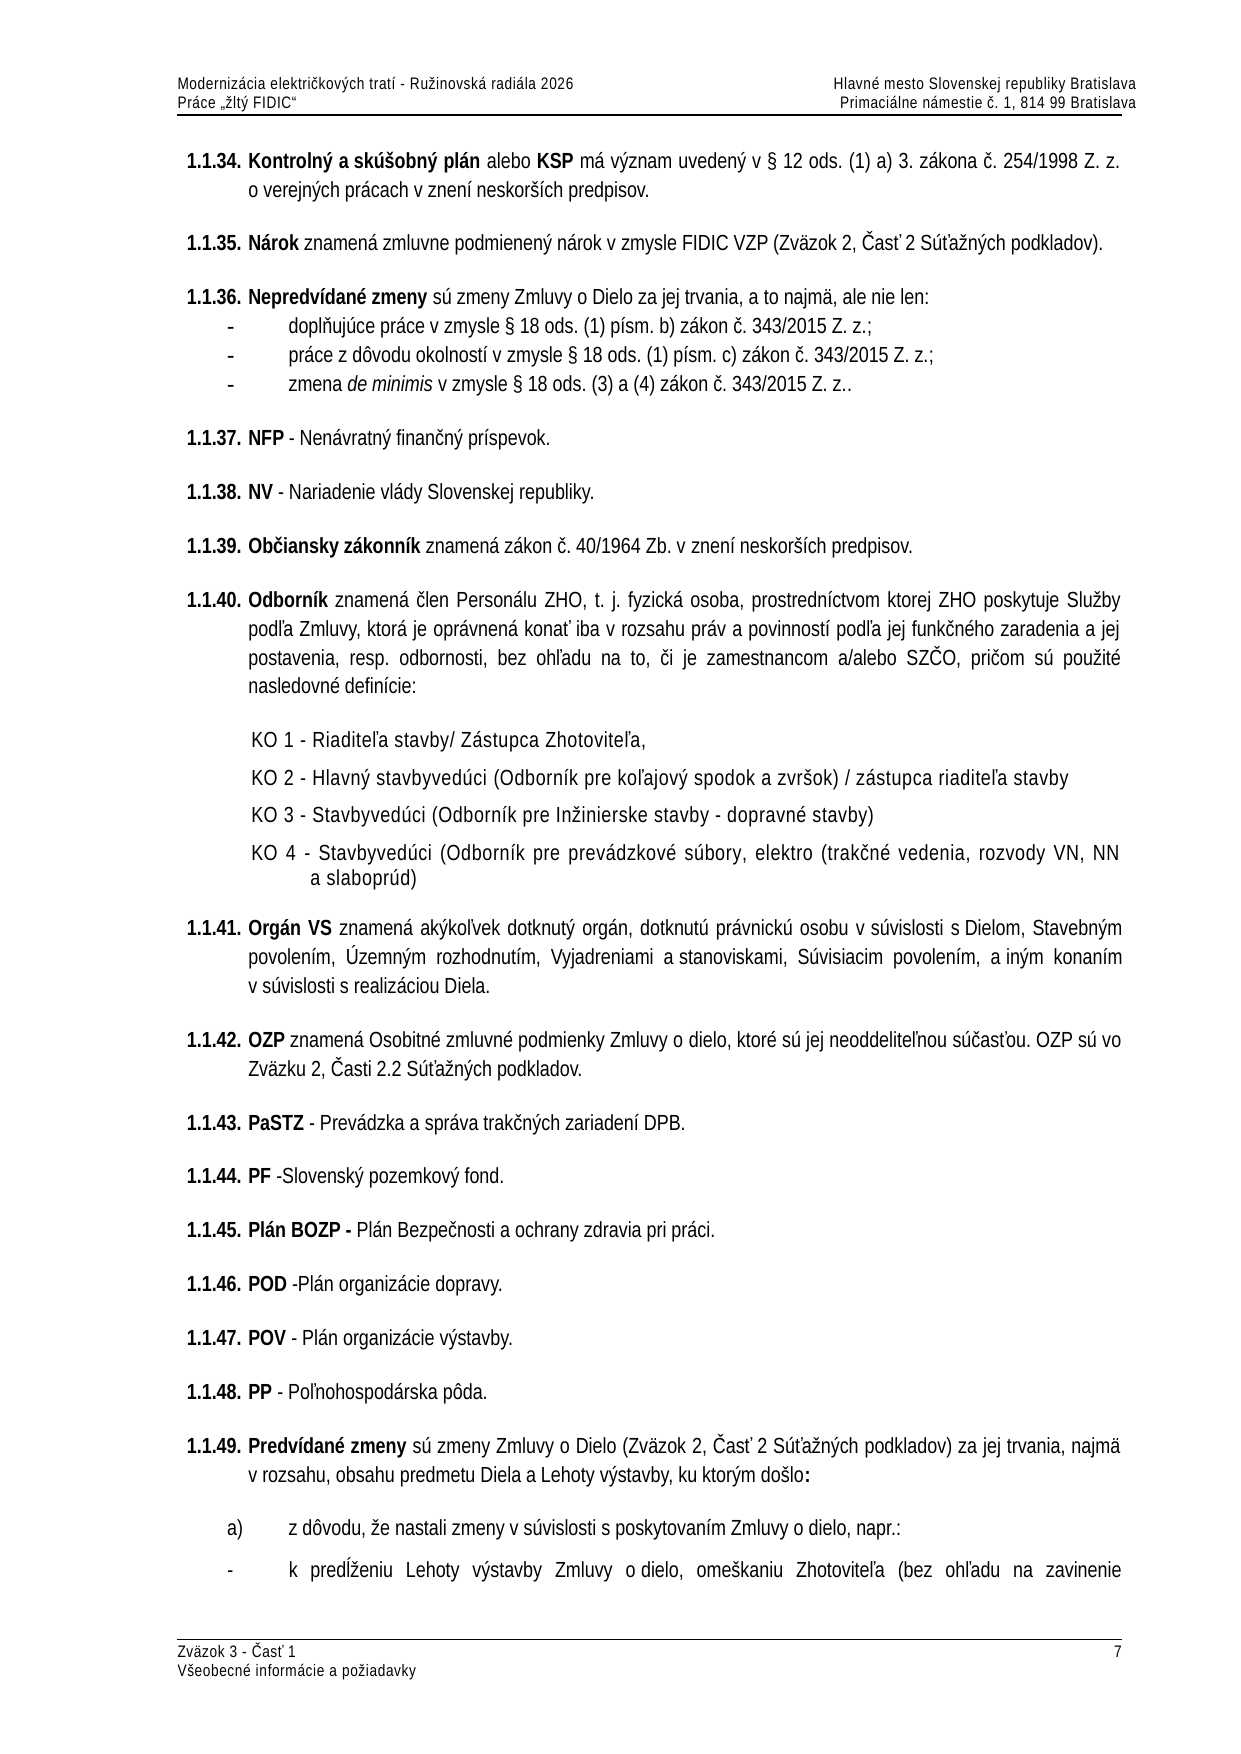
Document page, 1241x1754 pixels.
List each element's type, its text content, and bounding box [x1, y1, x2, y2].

text Odborník znamená člen Personálu ZHO, t. j. fyzická osoba, prostredníctvom ktorej ZHO poskytuje Služby podľa Zmluvy, ktorá je oprávnená konať iba v rozsahu práv a povinností podľa jej funkčného zaradenia a jej postavenia, resp. odbornosti, bez ohľadu na to, či je zamestnancom a/alebo SZČO, pričom sú použité nasledovné definície: [187, 587, 1122, 698]
list KO 4 - Stavbyvedúci (Odborník pre prevádzkové súbory, elektro (trakčné vedenia, rozvody VN, NN a slaboprúd) [251, 840, 1122, 890]
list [227, 1557, 1122, 1582]
text POV - Plán organizácie výstavby. [187, 1325, 1122, 1350]
list doplňujúce práce v zmysle § 18 ods. (1) písm. b) zákon č. 343/2015 Z. z.; [227, 313, 1122, 338]
list KO 1 - Riaditeľa stavby/ Zástupca Zhotoviteľa, [251, 727, 1122, 752]
text OZP znamená Osobitné zmluvné podmienky Zmluvy o dielo, ktoré sú jej neoddeliteľnou súčasťou. OZP sú vo Zväzku 2, Časti 2.2 Súťažných podkladov. [187, 1027, 1122, 1081]
list práce z dôvodu okolností v zmysle § 18 ods. (1) písm. c) zákon č. 343/2015 Z. z.; [227, 342, 1122, 367]
list KO 3 - Stavbyvedúci (Odborník pre Inžinierske stavby - dopravné stavby) [251, 802, 1122, 827]
text PF -Slovenský pozemkový fond. [187, 1163, 1122, 1188]
text Predvídané zmeny sú zmeny Zmluvy o Dielo (Zväzok 2, Časť 2 Súťažných podkladov) za jej trvania, najmä v rozsahu, obsahu predmetu Diela a Lehoty výstavby, ku ktorým došlo: [187, 1433, 1122, 1487]
text Občiansky zákonník znamená zákon č. 40/1964 Zb. v znení neskorších predpisov. [187, 533, 1122, 558]
list KO 2 - Hlavný stavbyvedúci (Odborník pre koľajový spodok a zvršok) / zástupca riaditeľa stavby [251, 765, 1122, 790]
text Plán BOZP - Plán Bezpečnosti a ochrany zdravia pri práci. [187, 1217, 1122, 1242]
text PaSTZ - Prevádzka a správa trakčných zariadení DPB. [187, 1109, 1122, 1134]
list z dôvodu, že nastali zmeny v súvislosti s poskytovaním Zmluvy o dielo, napr.: [227, 1515, 1122, 1540]
text PP - Poľnohospodárska pôda. [187, 1379, 1122, 1404]
text NV - Nariadenie vlády Slovenskej republiky. [187, 479, 1122, 504]
list zmena de minimis v zmysle § 18 ods. (3) a (4) zákon č. 343/2015 Z. z.. [227, 371, 1122, 396]
text Nepredvídané zmeny sú zmeny Zmluvy o Dielo za jej trvania, a to najmä, ale nie len: [187, 284, 1122, 309]
text Kontrolný a skúšobný plán alebo KSP má význam uvedený v § 12 ods. (1) a) 3. zákona č. 254/1998 Z. z. o verejných prácach v znení neskorších predpisov. [187, 148, 1122, 202]
text Orgán VS znamená akýkoľvek dotknutý orgán, dotknutú právnickú osobu v súvislosti s Dielom, Stavebným povolením, Územným rozhodnutím, Vyjadreniami a stanoviskami, Súvisiacim povolením, a iným konaním v súvislosti s realizáciou Diela. [187, 915, 1122, 998]
text NFP - Nenávratný finančný príspevok. [187, 425, 1122, 450]
text Nárok znamená zmluvne podmienený nárok v zmysle FIDIC VZP (Zväzok 2, Časť 2 Súťažných podkladov). [187, 230, 1122, 255]
text POD -Plán organizácie dopravy. [187, 1271, 1122, 1296]
